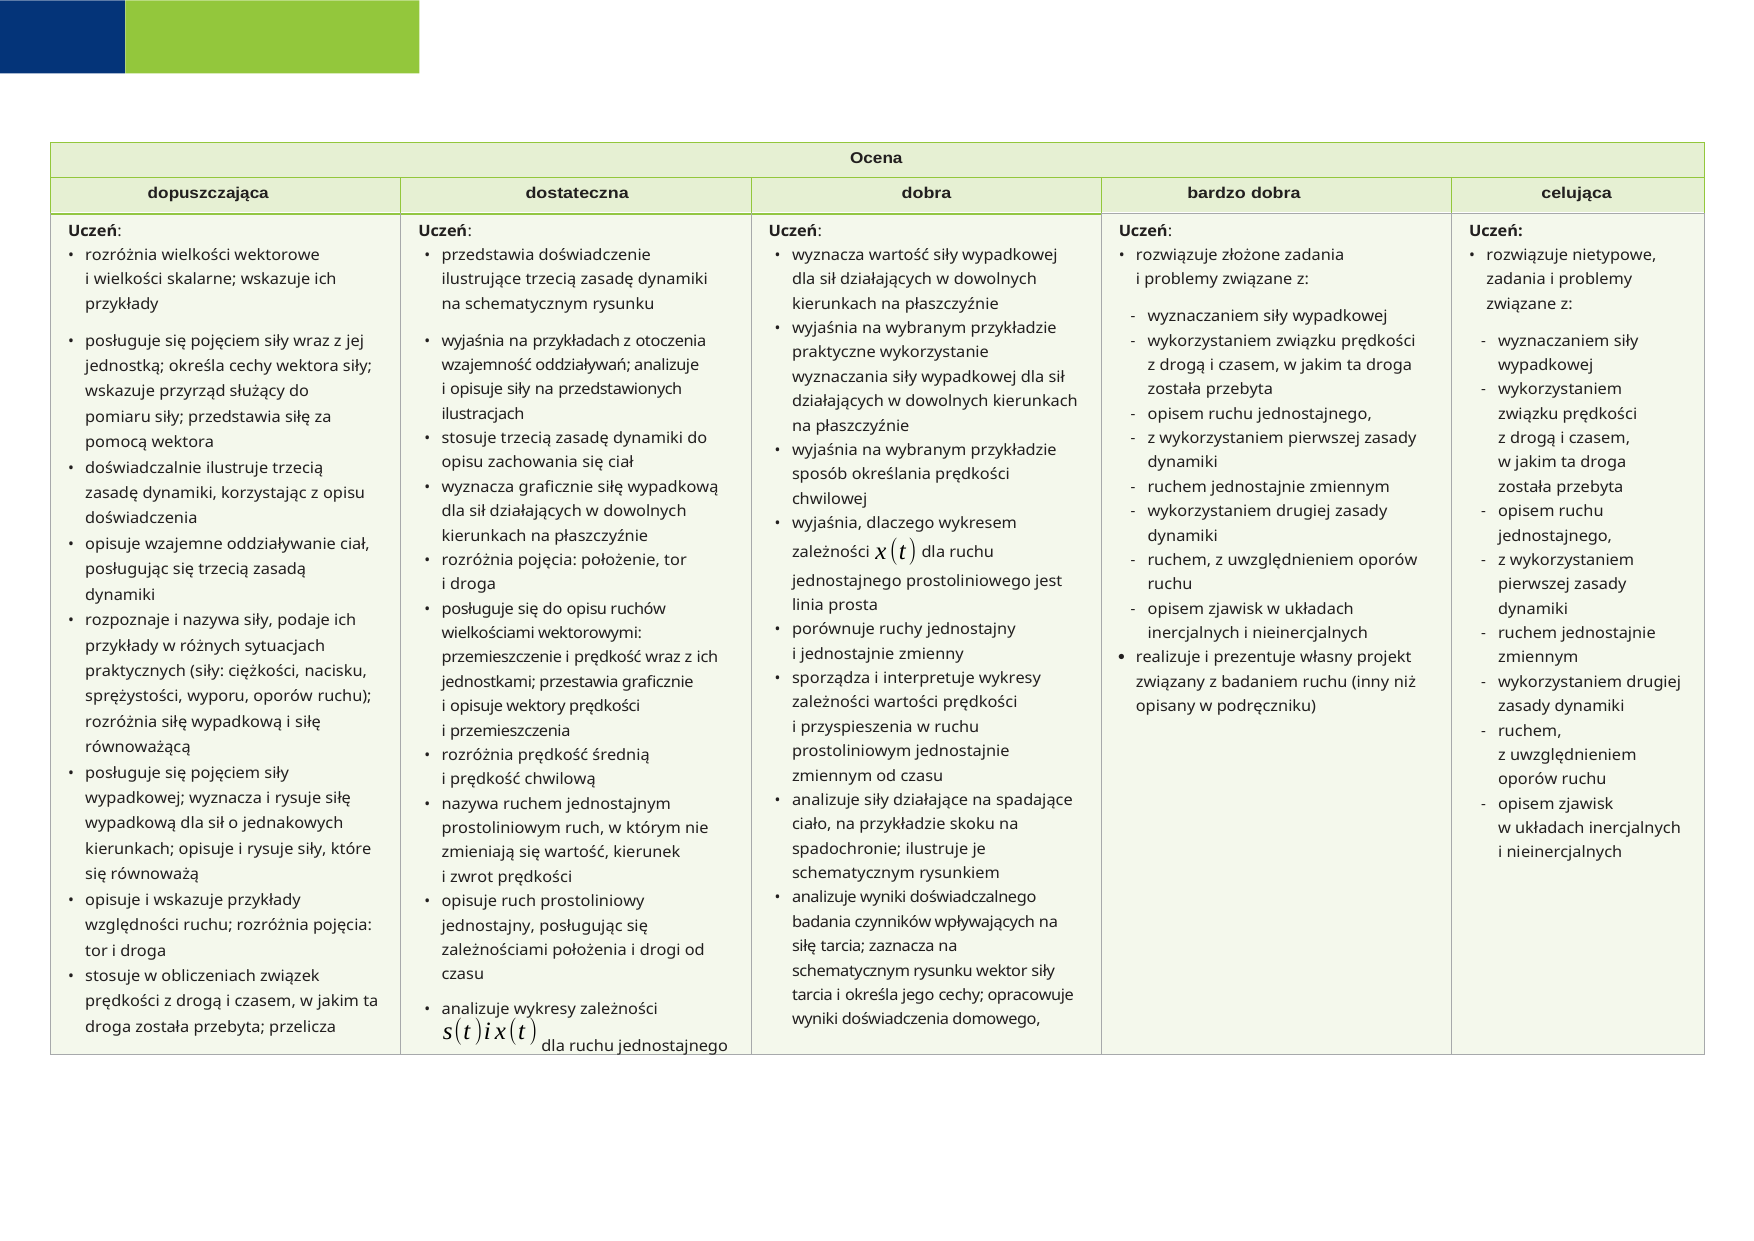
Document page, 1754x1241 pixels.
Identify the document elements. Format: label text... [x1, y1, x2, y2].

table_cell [752, 215, 1101, 1054]
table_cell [401, 215, 751, 1054]
table_cell dobra [752, 178, 1101, 212]
table_cell celująca [1452, 178, 1704, 212]
table_header Ocena [51, 143, 1704, 177]
table_cell dostateczna [401, 178, 751, 212]
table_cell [1102, 214, 1451, 1054]
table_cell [1452, 214, 1704, 1054]
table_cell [51, 215, 400, 1054]
table_cell dopuszczająca [51, 178, 400, 212]
table_cell bardzo dobra [1102, 178, 1451, 212]
